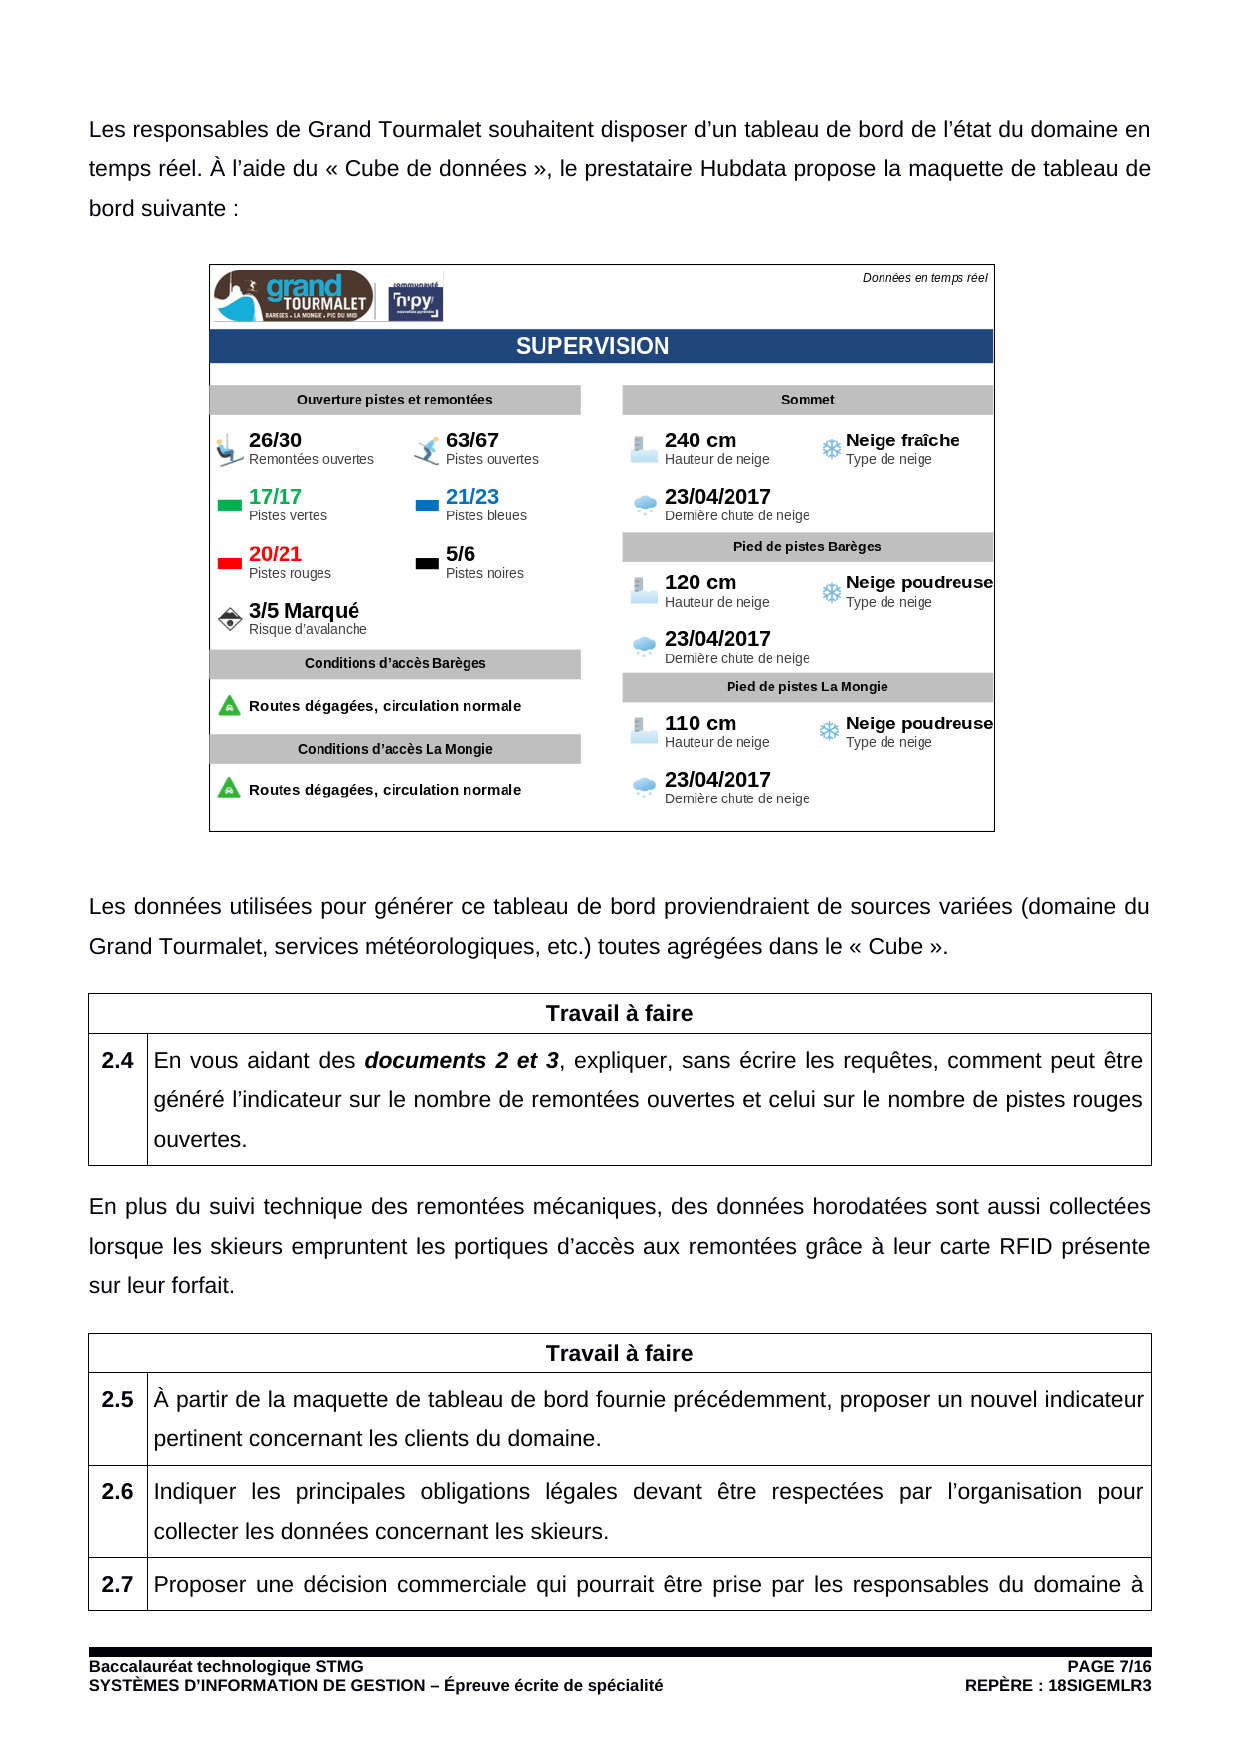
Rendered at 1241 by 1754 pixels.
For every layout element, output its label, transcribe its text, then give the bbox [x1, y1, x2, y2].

text Les responsables de Grand Tourmalet souhaitent disposer d’un tableau de bord de l’état du domaine en temps réel. À l’aide du « Cube de données », le prestataire Hubdata propose la maquette de tableau de bord suivante : [89, 116, 1152, 221]
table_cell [148, 1558, 1151, 1610]
table_cell 2.7 [89, 1558, 147, 1610]
table_cell À partir de la maquette de tableau de bord fournie précédemment, proposer un nouvel indicateur pertinent concernant les clients du domaine. [148, 1373, 1151, 1465]
table_cell En vous aidant des documents 2 et 3, expliquer, sans écrire les requêtes, comment peut être généré l’indicateur sur le nombre de remontées ouvertes et celui sur le nombre de pistes rouges ouvertes. [148, 1034, 1151, 1165]
table_cell 2.4 [89, 1034, 147, 1165]
table_header Travail à faire [89, 994, 1151, 1033]
text En plus du suivi technique des remontées mécaniques, des données horodatées sont aussi collectées lorsque les skieurs empruntent les portiques d’accès aux remontées grâce à leur carte RFID présente sur leur forfait. [89, 1193, 1152, 1298]
text Les données utilisées pour générer ce tableau de bord proviendraient de sources variées (domaine du Grand Tourmalet, services météorologiques, etc.) toutes agrégées dans le « Cube ». [89, 893, 1152, 959]
table_cell 2.6 [89, 1466, 147, 1557]
table_cell 2.5 [89, 1373, 147, 1465]
table_header Travail à faire [89, 1334, 1151, 1372]
table_cell Indiquer les principales obligations légales devant être respectées par l’organisation pour collecter les données concernant les skieurs. [148, 1466, 1151, 1557]
